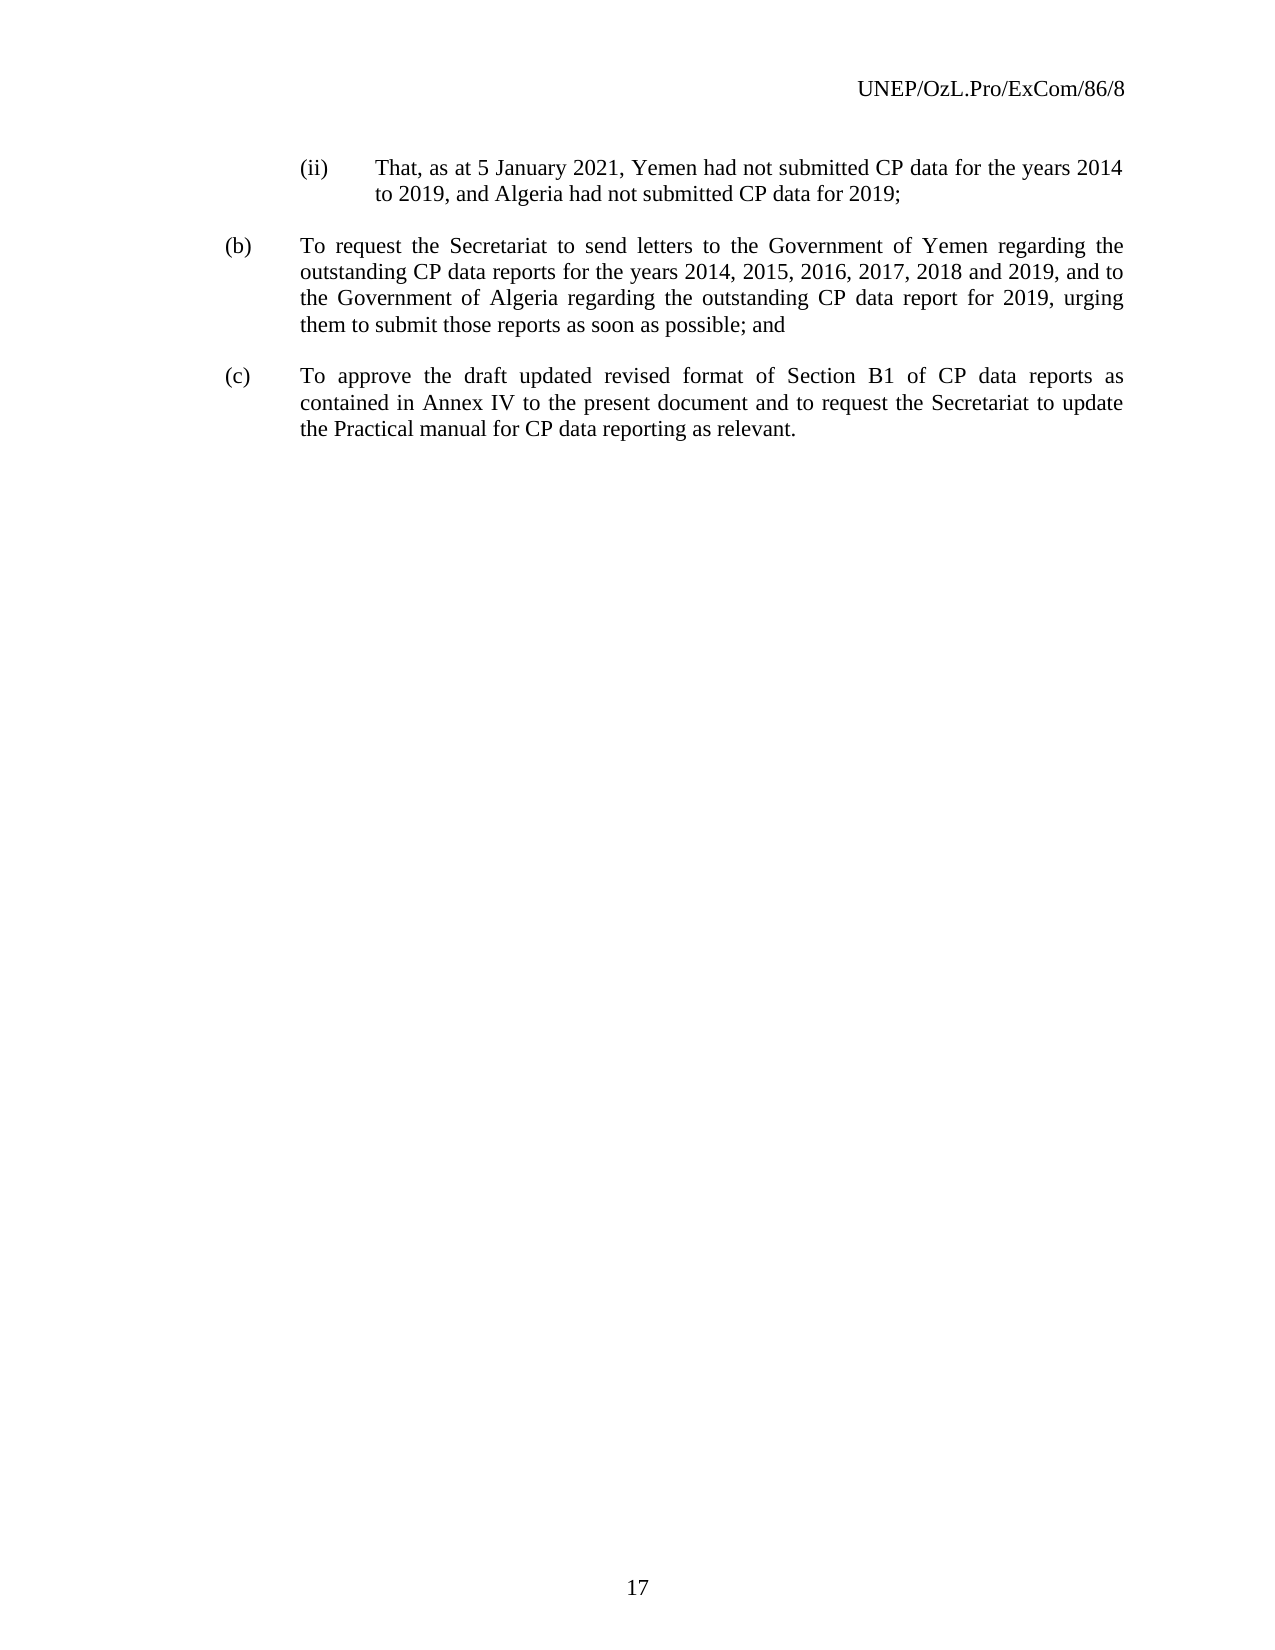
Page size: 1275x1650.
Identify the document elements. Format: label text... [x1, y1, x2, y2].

subtitle That, as at 5 January 2021, Yemen had not submitted CP data for the years 2014 to 2019, and Algeria had not submitted CP data for 2019; [300, 154, 1125, 207]
subtitle To approve the draft updated revised format of Section B1 of CP data reports as contained in Annex IV to the present document and to request the Secretariat to update the Practical manual for CP data reporting as relevant. [225, 362, 1125, 441]
subtitle To request the Secretariat to send letters to the Government of Yemen regarding the outstanding CP data reports for the years 2014, 2015, 2016, 2017, 2018 and 2019, and to the Government of Algeria regarding the outstanding CP data report for 2019, urging them to submit those reports as soon as possible; and [225, 232, 1125, 337]
